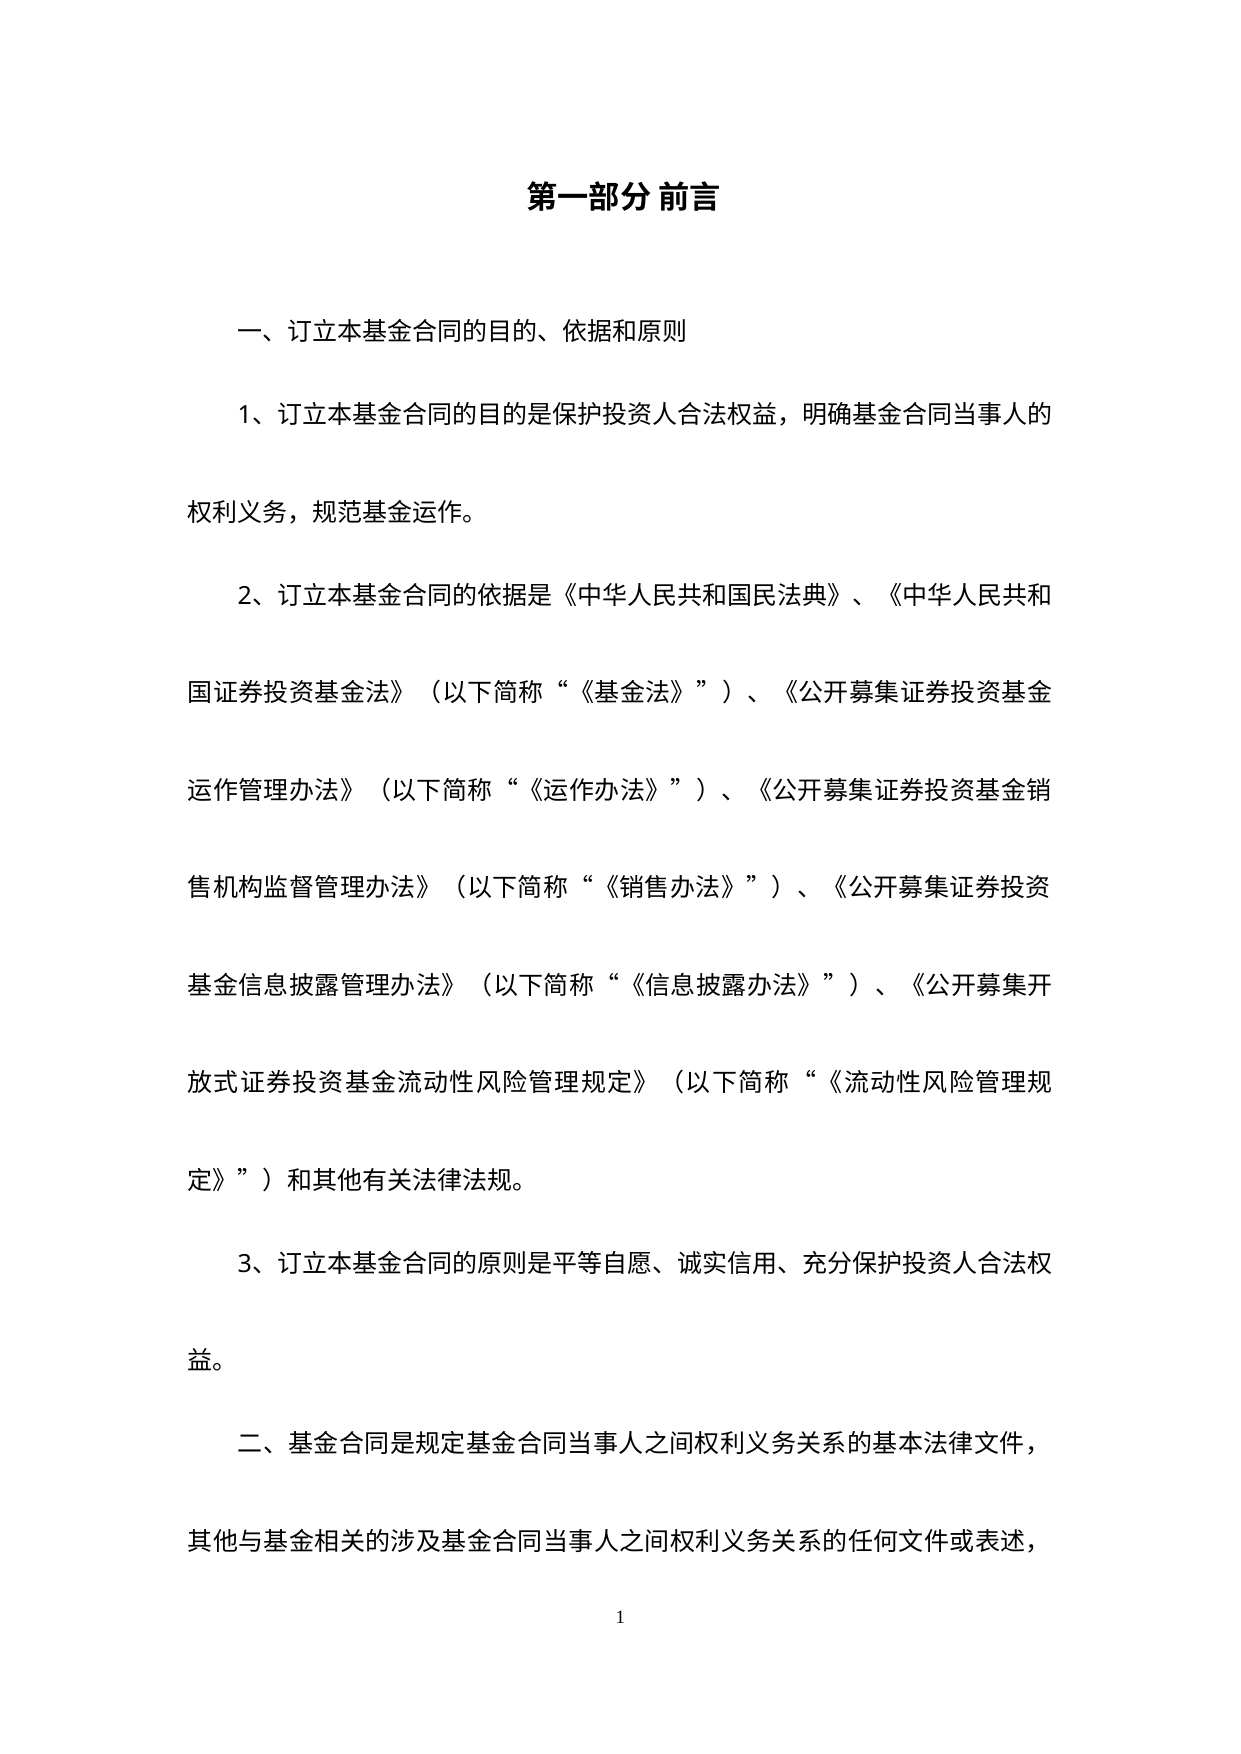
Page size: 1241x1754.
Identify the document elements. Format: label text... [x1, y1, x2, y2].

text 第一部分 前言 [187, 162, 1053, 227]
text 3、订立本基金合同的原则是平等自愿、诚实信用、充分保护投资人合法权益。 [187, 1229, 1053, 1391]
text 一、订立本基金合同的目的、依据和原则 [187, 297, 1053, 362]
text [187, 1409, 1053, 1572]
text 2、订立本基金合同的依据是《中华人民共和国民法典》、《中华人民共和国证券投资基金法》（以下简称“《基金法》”）、《公开募集证券投资基金运作管理办法》（以下简称“《运作办法》”）、《公开募集证券投资基金销售机构监督管理办法》（以下简称“《销售办法》”）、《公开募集证券投资基金信息披露管理办法》（以下简称“《信息披露办法》”）、《公开募集开放式证券投资基金流动性风险管理规定》（以下简称“《流动性风险管理规定》”）和其他有关法律法规。 [187, 561, 1053, 1211]
text 1、订立本基金合同的目的是保护投资人合法权益，明确基金合同当事人的权利义务，规范基金运作。 [187, 380, 1053, 543]
